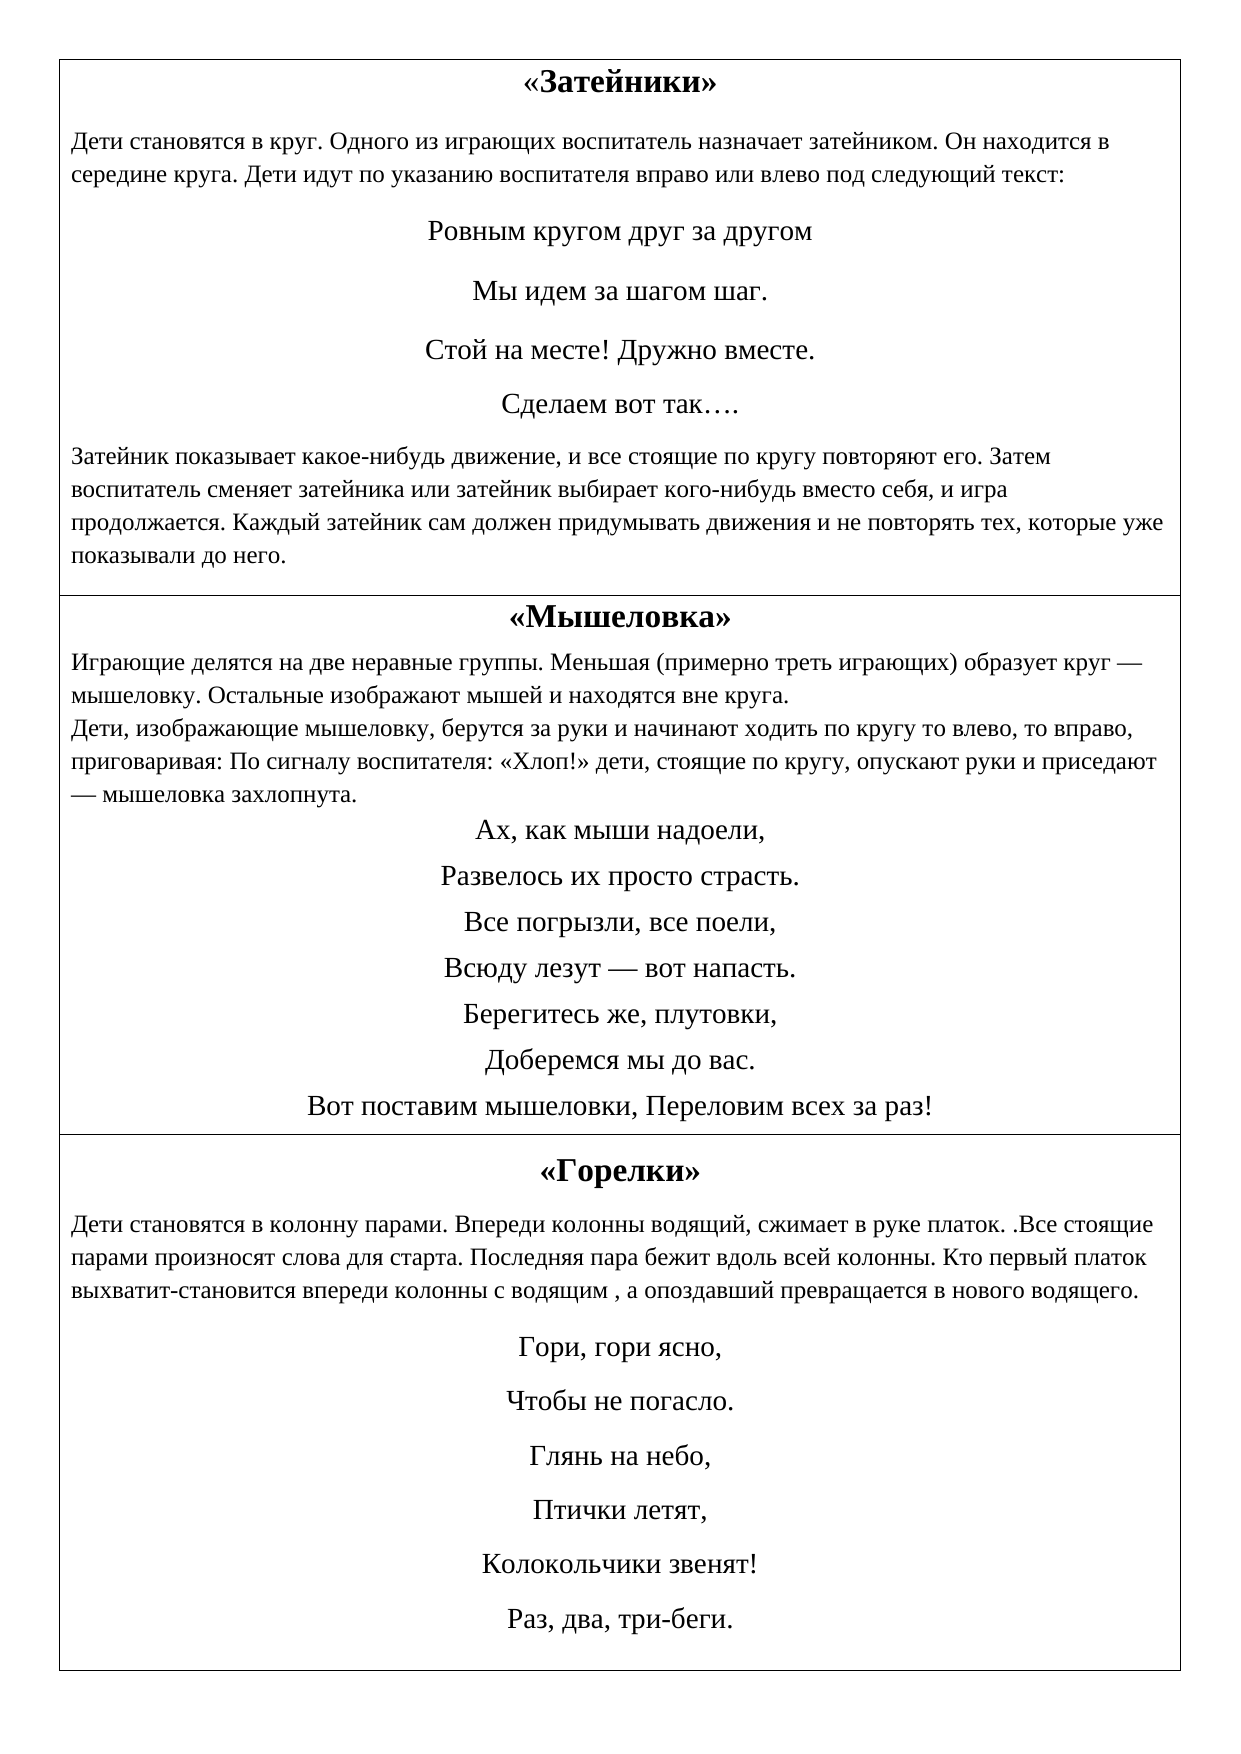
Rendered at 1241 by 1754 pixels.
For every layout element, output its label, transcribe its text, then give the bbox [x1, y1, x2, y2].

table_cell «Горелки» Дети становятся в колонну парами. Впереди колонны водящий, сжимает в руке платок. .Все стоящие парами произносят слова для старта. Последняя пара бежит вдоль всей колонны. Кто первый платок выхватит-становится впереди колонны с водящим , а опоздавший превращается в нового водящего. Гори, гори ясно, Чтобы не погасло. Глянь на небо, Птички летят, Колокольчики звенят! Раз, два, три-беги. [60, 1135, 1180, 1670]
table_header «Затейники» Дети становятся в круг. Одного из играющих воспитатель назначает затейником. Он находится в середине круга. Дети идут по указанию воспитателя вправо или влево под следующий текст: Ровным кругом друг за другом Мы идем за шагом шаг. Стой на месте! Дружно вместе. Сделаем вот так…. Затейник показывает какое-нибудь движение, и все стоящие по кругу повторяют его. Затем воспитатель сменяет затейника или затейник выбирает кого-нибудь вместо себя, и игра продолжается. Каждый затейник сам должен придумывать движения и не повторять тех, которые уже показывали до него. [60, 60, 1180, 595]
table_cell «Мышеловка» Играющие делятся на две неравные группы. Меньшая (примерно треть играющих) образует круг — мышеловку. Остальные изображают мышей и находятся вне круга. Дети, изображающие мышеловку, берутся за руки и начинают ходить по кругу то влево, то вправо, приговаривая: По сигналу воспитателя: «Хлоп!» дети, стоящие по кругу, опускают руки и приседают — мышеловка захлопнута. Ах, как мыши надоели, Развелось их просто страсть. Все погрызли, все поели, Всюду лезут — вот напасть. Берегитесь же, плутовки, Доберемся мы до вас. Вот поставим мышеловки, Переловим всех за раз! [60, 596, 1180, 1134]
